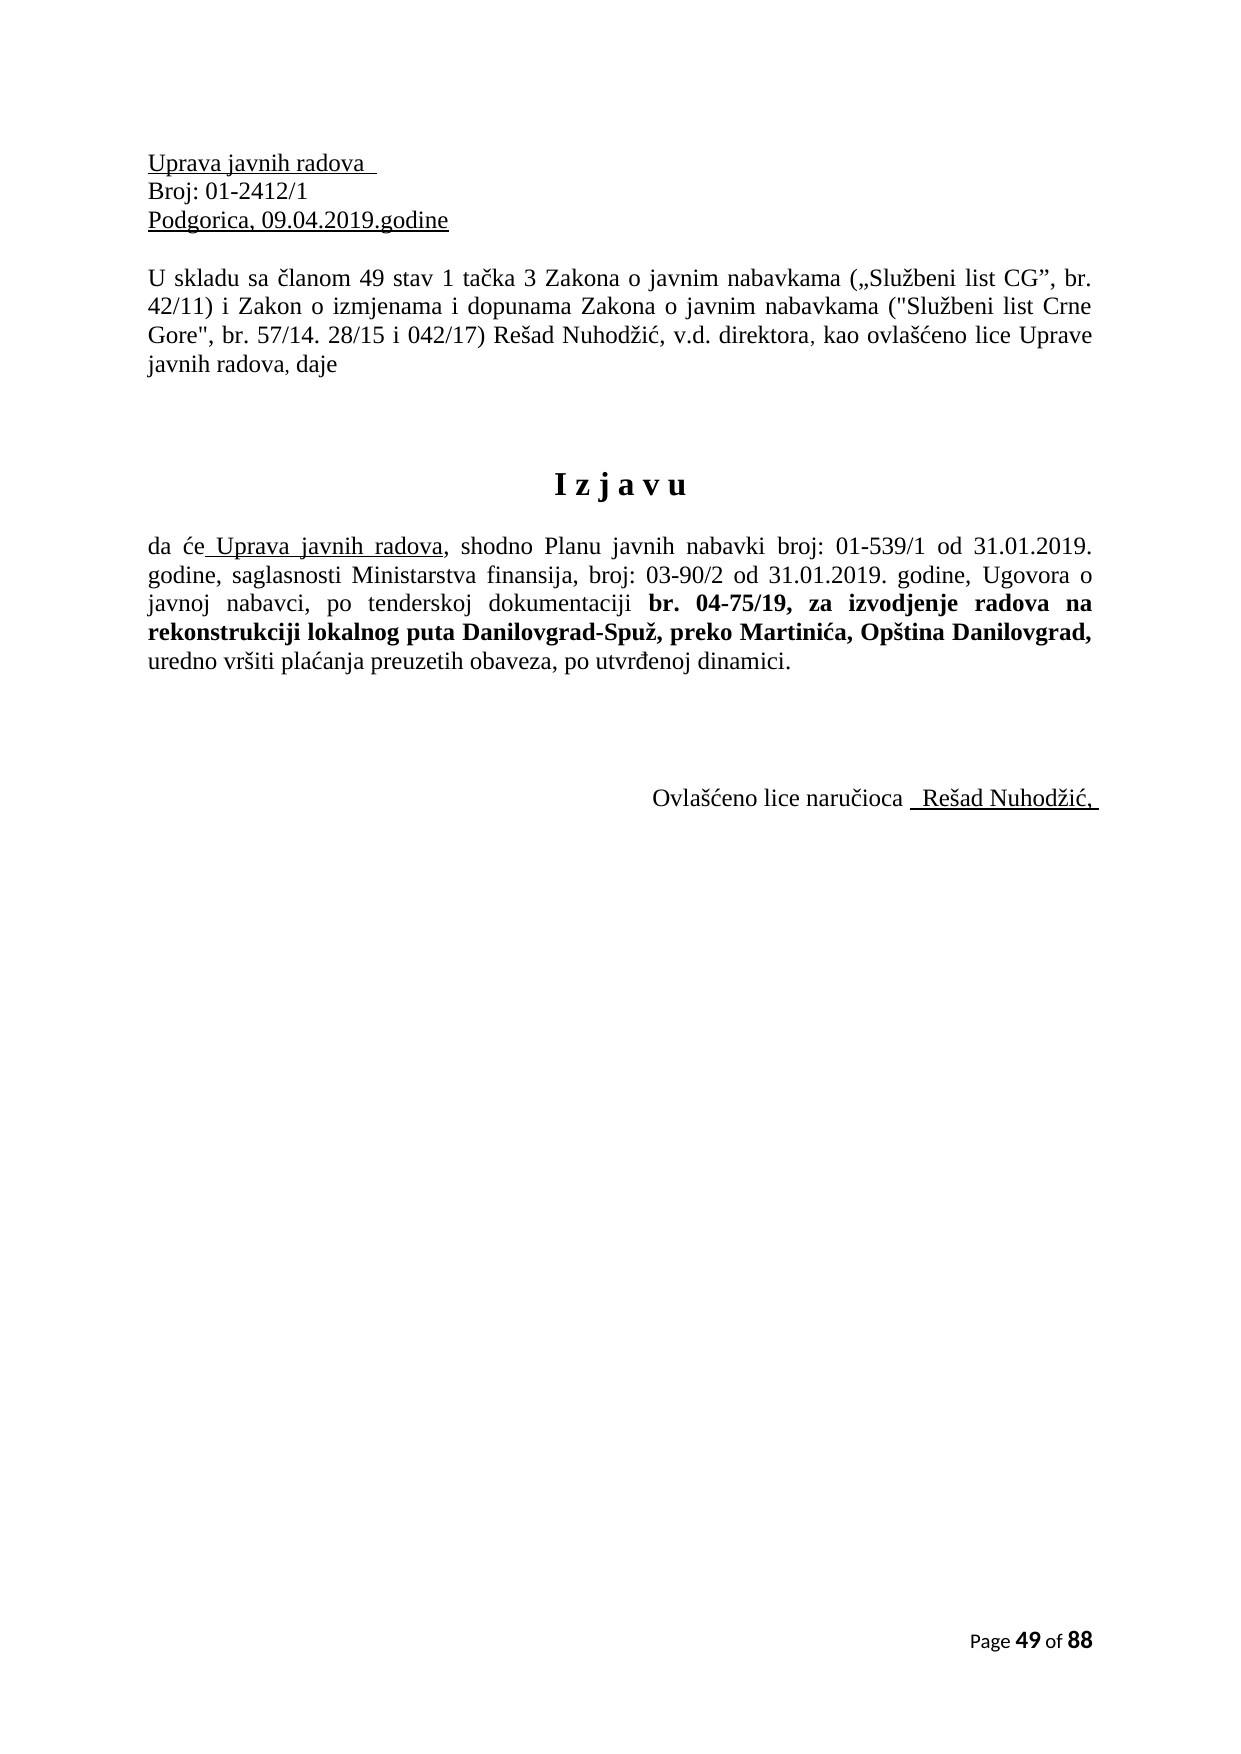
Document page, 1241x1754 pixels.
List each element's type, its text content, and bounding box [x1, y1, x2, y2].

text Broj: 01-2412/1 [148, 176, 1093, 205]
text Ovlašćeno lice naručioca Rešad Nuhodžić, [369, 783, 1093, 812]
text Uprava javnih radova [148, 148, 1093, 176]
text Podgorica, 09.04.2019.godine [148, 205, 1093, 234]
text da će Uprava javnih radova, shodno Planu javnih nabavki broj: 01-539/1 od 31.01.2019. godine, saglasnosti Ministarstva finansija, broj: 03-90/2 od 31.01.2019. godine, Ugovora o javnoj nabavci, po tenderskoj dokumentaciji br. 04-75/19, za izvodjenje radova na rekonstrukciji lokalnog puta Danilovgrad-Spuž, preko Martinića, Opština Danilovgrad, uredno vršiti plaćanja preuzetih obaveza, po utvrđenoj dinamici. [148, 531, 1093, 675]
text I z j a v u [148, 464, 1093, 502]
text U skladu sa članom 49 stav 1 tačka 3 Zakona o javnim nabavkama („Službeni list CG”, br. 42/11) i Zakon o izmjenama i dopunama Zakona o javnim nabavkama ("Službeni list Crne Gore", br. 57/14. 28/15 i 042/17) Rešad Nuhodžić, v.d. direktora, kao ovlašćeno lice Uprave javnih radova, daje [148, 263, 1093, 378]
